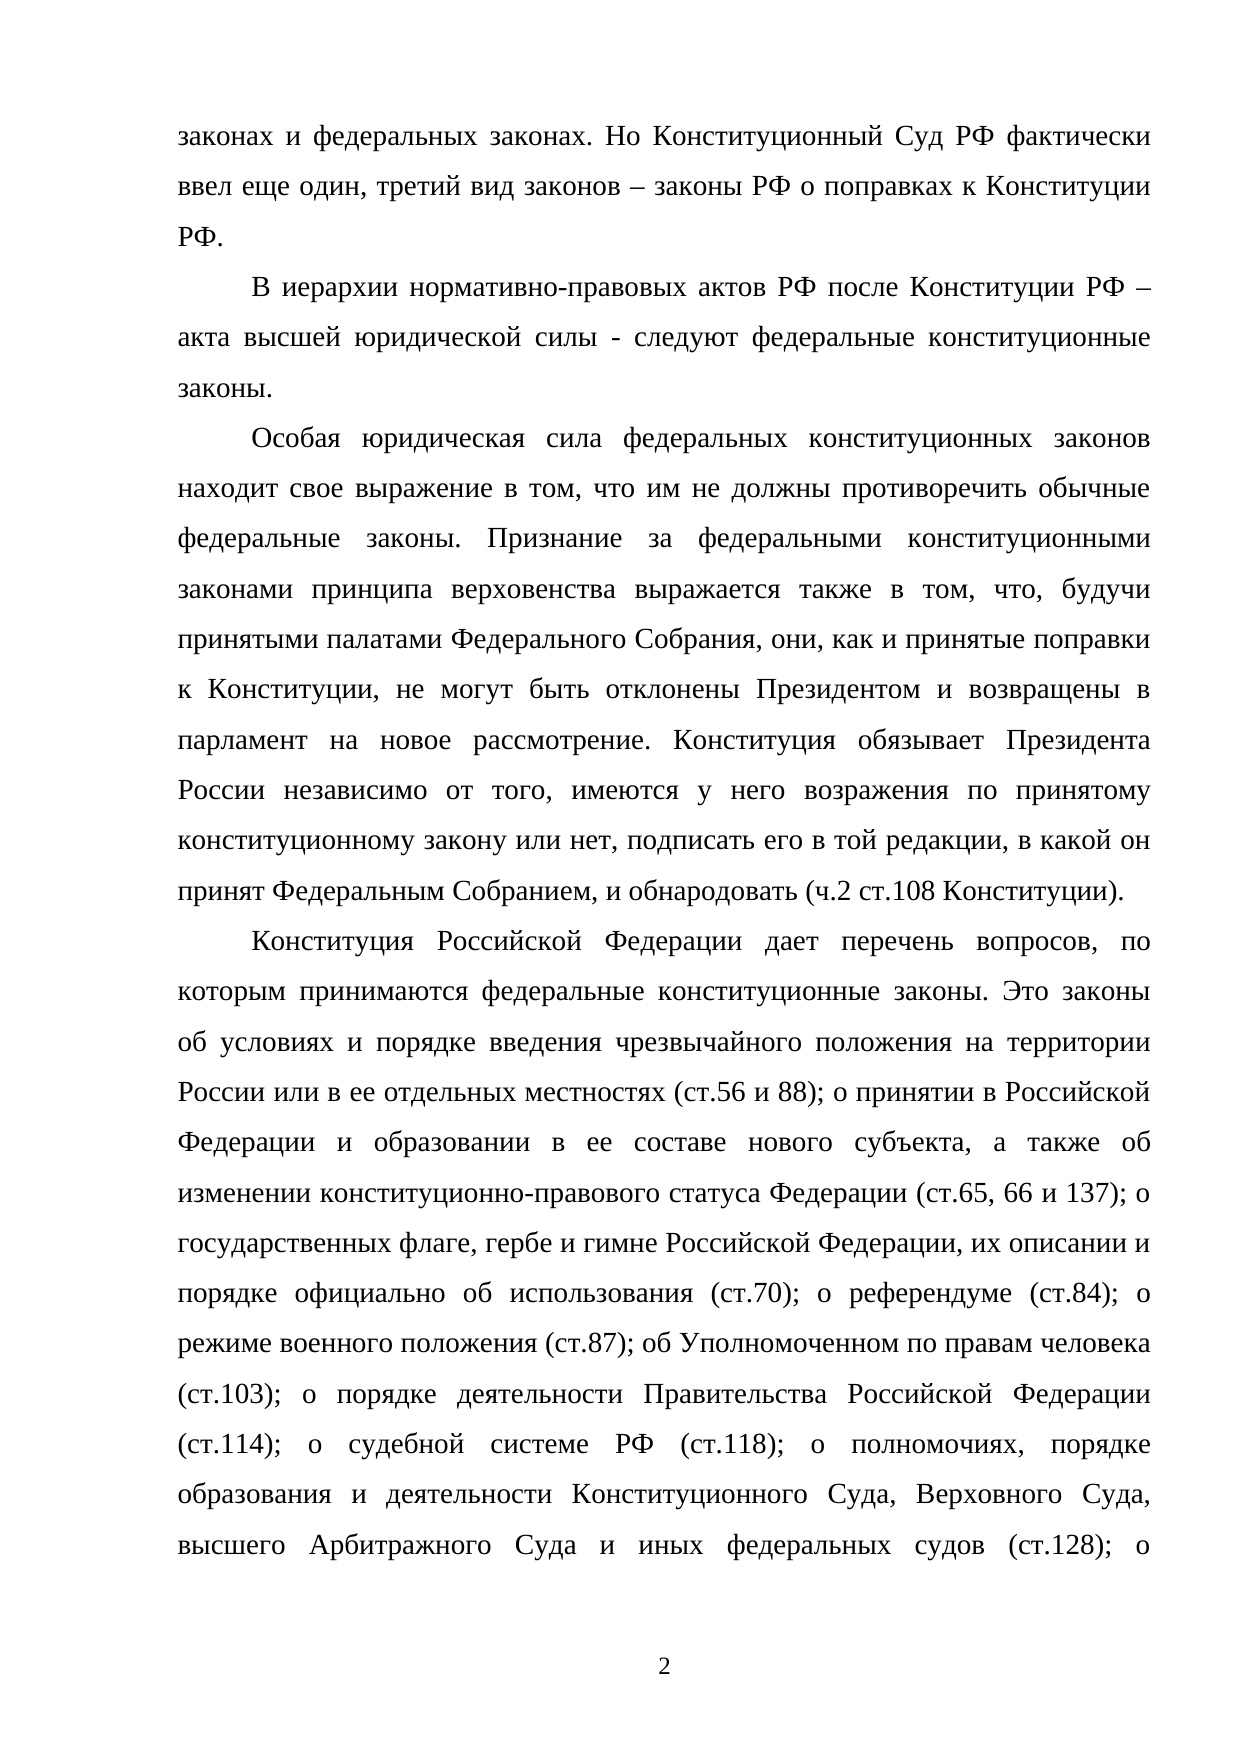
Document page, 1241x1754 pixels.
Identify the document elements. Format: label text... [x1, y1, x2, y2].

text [177, 118, 1152, 252]
text Особая юридическая сила федеральных конституционных законов находит свое выражение в том, что им не должны противоречить обычные федеральные законы. Признание за федеральными конституционными законами принципа верховенства выражается также в том, что, будучи принятыми палатами Федерального Собрания, они, как и принятые поправки к Конституции, не могут быть отклонены Президентом и возвращены в парламент на новое рассмотрение. Конституция обязывает Президента России независимо от того, имеются у него возражения по принятому конституционному закону или нет, подписать его в той редакции, в какой он принят Федеральным Собранием, и обнародовать (ч.2 ст.108 Конституции). [177, 420, 1152, 906]
text В иерархии нормативно-правовых актов РФ после Конституции РФ – акта высшей юридической силы - следуют федеральные конституционные законы. [177, 269, 1152, 403]
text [177, 923, 1152, 1560]
